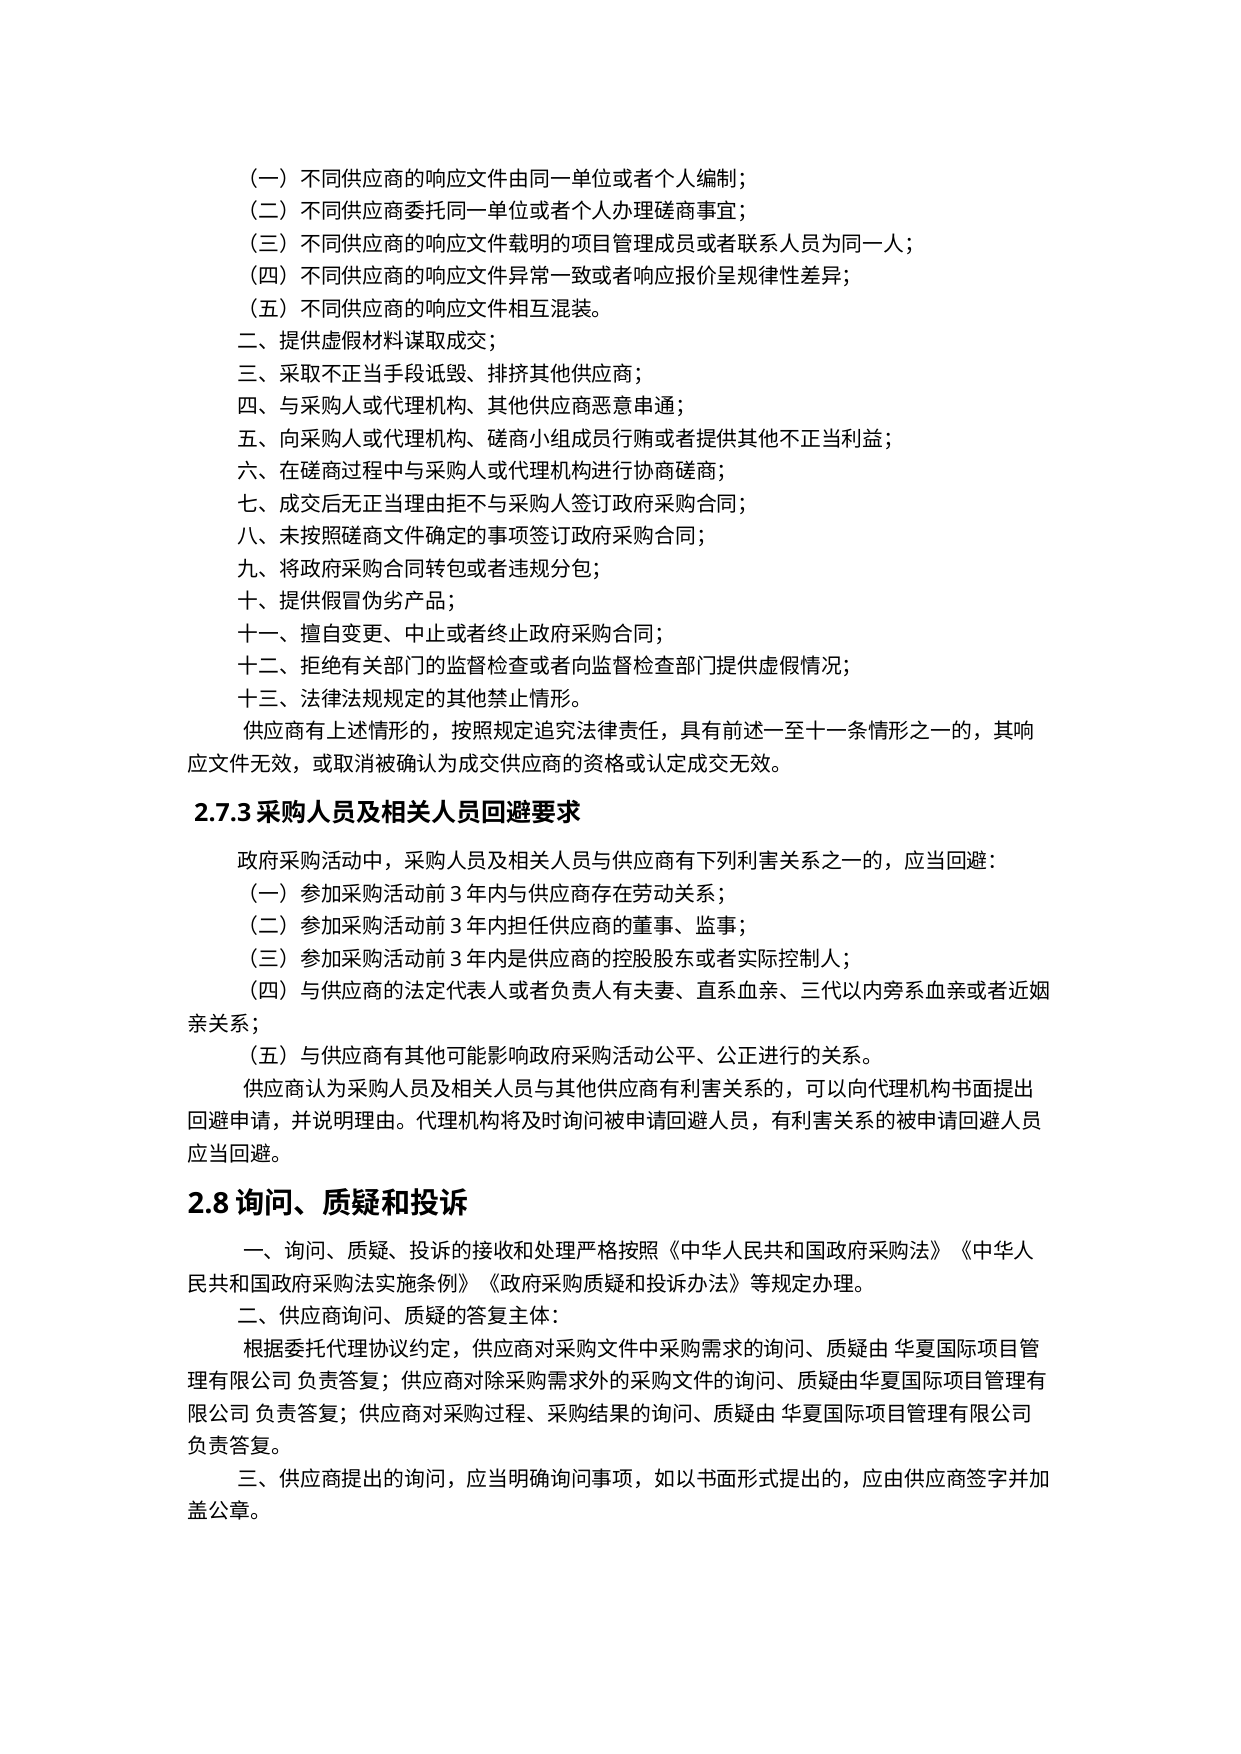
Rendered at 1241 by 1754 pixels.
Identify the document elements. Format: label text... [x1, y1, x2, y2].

text 十二、拒绝有关部门的监督检查或者向监督检查部门提供虚假情况； [187, 649, 1053, 682]
text 2.8询问、质疑和投诉 [187, 1169, 1053, 1234]
text 二、供应商询问、质疑的答复主体： [187, 1299, 1053, 1332]
text 政府采购活动中，采购人员及相关人员与供应商有下列利害关系之一的，应当回避： [187, 844, 1053, 877]
text （一）参加采购活动前3年内与供应商存在劳动关系； [187, 877, 1053, 909]
text （二）不同供应商委托同一单位或者个人办理磋商事宜； [187, 194, 1053, 227]
text 四、与采购人或代理机构、其他供应商恶意串通； [187, 389, 1053, 422]
text 八、未按照磋商文件确定的事项签订政府采购合同； [187, 519, 1053, 552]
text 2.7.3采购人员及相关人员回避要求 [187, 779, 1053, 844]
text 二、提供虚假材料谋取成交； [187, 324, 1053, 357]
text 供应商认为采购人员及相关人员与其他供应商有利害关系的，可以向代理机构书面提出回避申请，并说明理由。代理机构将及时询问被申请回避人员，有利害关系的被申请回避人员应当回避。 [187, 1072, 1053, 1169]
text 五、向采购人或代理机构、磋商小组成员行贿或者提供其他不正当利益； [187, 422, 1053, 454]
text 十、提供假冒伪劣产品； [187, 584, 1053, 617]
text （五）不同供应商的响应文件相互混装。 [187, 292, 1053, 324]
text 三、采取不正当手段诋毁、排挤其他供应商； [187, 357, 1053, 389]
text （一）不同供应商的响应文件由同一单位或者个人编制； [187, 162, 1053, 194]
text 十一、擅自变更、中止或者终止政府采购合同； [187, 617, 1053, 649]
text 三、供应商提出的询问，应当明确询问事项，如以书面形式提出的，应由供应商签字并加盖公章。 [187, 1462, 1053, 1527]
text （三）不同供应商的响应文件载明的项目管理成员或者联系人员为同一人； [187, 227, 1053, 259]
text （二）参加采购活动前3年内担任供应商的董事、监事； [187, 909, 1053, 942]
text 九、将政府采购合同转包或者违规分包； [187, 552, 1053, 584]
text （四）不同供应商的响应文件异常一致或者响应报价呈规律性差异； [187, 259, 1053, 292]
text 供应商有上述情形的，按照规定追究法律责任，具有前述一至十一条情形之一的，其响应文件无效，或取消被确认为成交供应商的资格或认定成交无效。 [187, 714, 1053, 779]
text 十三、法律法规规定的其他禁止情形。 [187, 682, 1053, 714]
text （五）与供应商有其他可能影响政府采购活动公平、公正进行的关系。 [187, 1039, 1053, 1072]
text 六、在磋商过程中与采购人或代理机构进行协商磋商； [187, 454, 1053, 487]
text 七、成交后无正当理由拒不与采购人签订政府采购合同； [187, 487, 1053, 519]
text （四）与供应商的法定代表人或者负责人有夫妻、直系血亲、三代以内旁系血亲或者近姻亲关系； [187, 974, 1053, 1039]
text （三）参加采购活动前3年内是供应商的控股股东或者实际控制人； [187, 942, 1053, 974]
text 一、询问、质疑、投诉的接收和处理严格按照《中华人民共和国政府采购法》《中华人民共和国政府采购法实施条例》《政府采购质疑和投诉办法》等规定办理。 [187, 1234, 1053, 1299]
text 根据委托代理协议约定，供应商对采购文件中采购需求的询问、质疑由 华夏国际项目管理有限公司 负责答复；供应商对除采购需求外的采购文件的询问、质疑由华夏国际项目管理有限公司 负责答复；供应商对采购过程、采购结果的询问、质疑由 华夏国际项目管理有限公司 负责答复。 [187, 1332, 1053, 1462]
